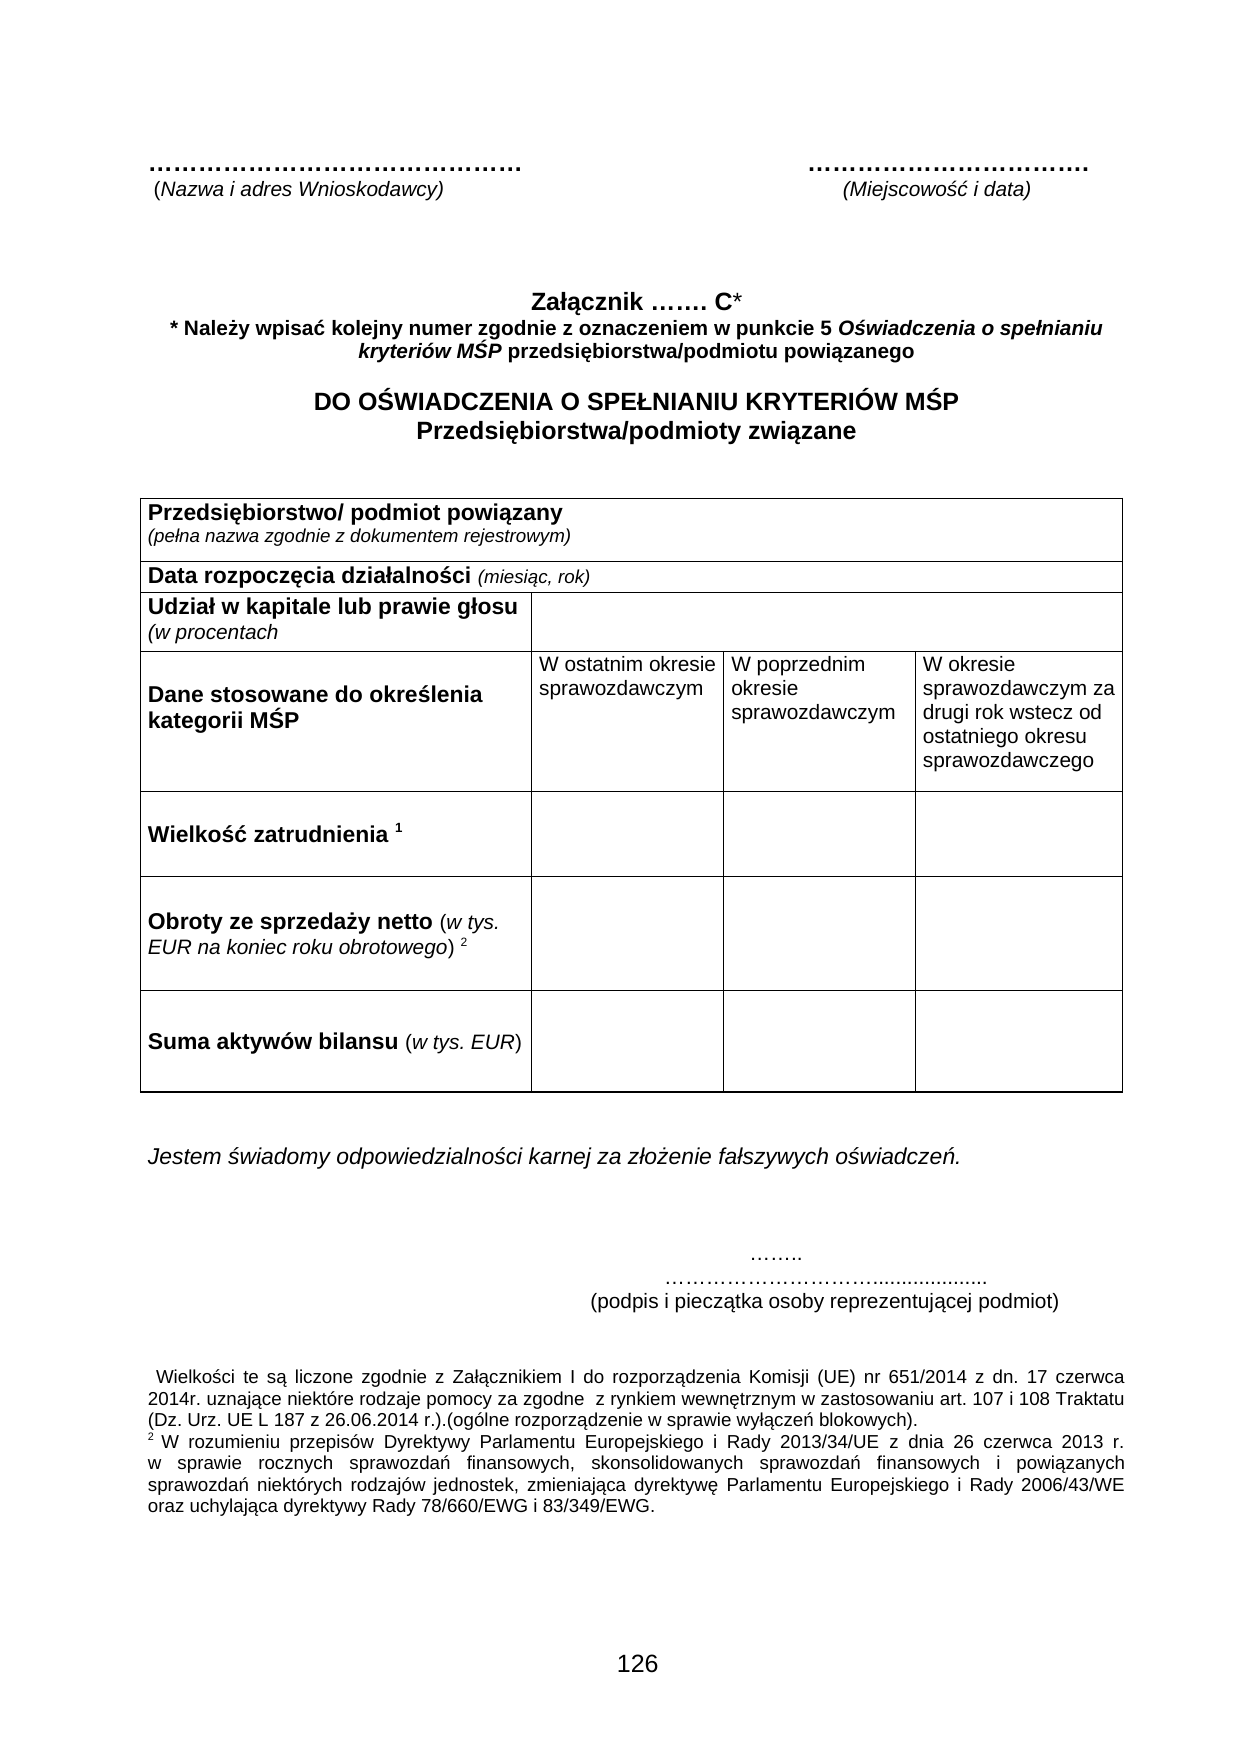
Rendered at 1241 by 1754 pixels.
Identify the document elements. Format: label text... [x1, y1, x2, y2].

text ……..………………………….................... [664, 1241, 1125, 1289]
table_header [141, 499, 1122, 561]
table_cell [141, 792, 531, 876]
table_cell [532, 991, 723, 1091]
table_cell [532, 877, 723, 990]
text * Należy wpisać kolejny numer zgodnie z oznaczeniem w punkcie 5 Oświadczenia o spełnianiu kryteriów MŚP przedsiębiorstwa/podmiotu powiązanego [148, 315, 1125, 363]
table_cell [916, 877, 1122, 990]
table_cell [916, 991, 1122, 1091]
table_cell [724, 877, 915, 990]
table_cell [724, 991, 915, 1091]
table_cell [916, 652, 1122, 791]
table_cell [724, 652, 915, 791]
text 2 W rozumieniu przepisów Dyrektywy Parlamentu Europejskiego i Rady 2013/34/UE z dnia 26 czerwca 2013 r. w sprawie rocznych sprawozdań finansowych, skonsolidowanych sprawozdań finansowych i powiązanych sprawozdań niektórych rodzajów jednostek, zmieniająca dyrektywę Parlamentu Europejskiego i Rady 2006/43/WE oraz uchylająca dyrektywy Rady 78/660/EWG i 83/349/EWG. [148, 1430, 1125, 1517]
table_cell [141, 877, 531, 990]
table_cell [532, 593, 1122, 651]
text (podpis i pieczątka osoby reprezentującej podmiot) [590, 1289, 1125, 1313]
text Jestem świadomy odpowiedzialności karnej za złożenie fałszywych oświadczeń. [148, 1143, 1125, 1169]
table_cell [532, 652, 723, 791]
text Wielkości te są liczone zgodnie z Załącznikiem I do rozporządzenia Komisji (UE) nr 651/2014 z dn. 17 czerwca 2014r. uznające niektóre rodzaje pomocy za zgodne z rynkiem wewnętrznym w zastosowaniu art. 107 i 108 Traktatu (Dz. Urz. UE L 187 z 26.06.2014 r.).(ogólne rozporządzenie w sprawie wyłączeń blokowych). [148, 1366, 1125, 1430]
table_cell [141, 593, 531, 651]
text Załącznik ……. C* [148, 287, 1125, 315]
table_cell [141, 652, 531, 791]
text Przedsiębiorstwa/podmioty związane [148, 416, 1125, 445]
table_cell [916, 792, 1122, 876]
text DO OŚWIADCZENIA O SPEŁNIANIU KRYTERIÓW MŚP [148, 387, 1125, 416]
text (Nazwa i adres Wnioskodawcy) (Miejscowość i data) [148, 176, 1125, 200]
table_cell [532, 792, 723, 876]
text ……………………………………… ……………………………. [148, 148, 1125, 176]
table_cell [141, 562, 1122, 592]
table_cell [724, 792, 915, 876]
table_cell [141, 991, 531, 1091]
